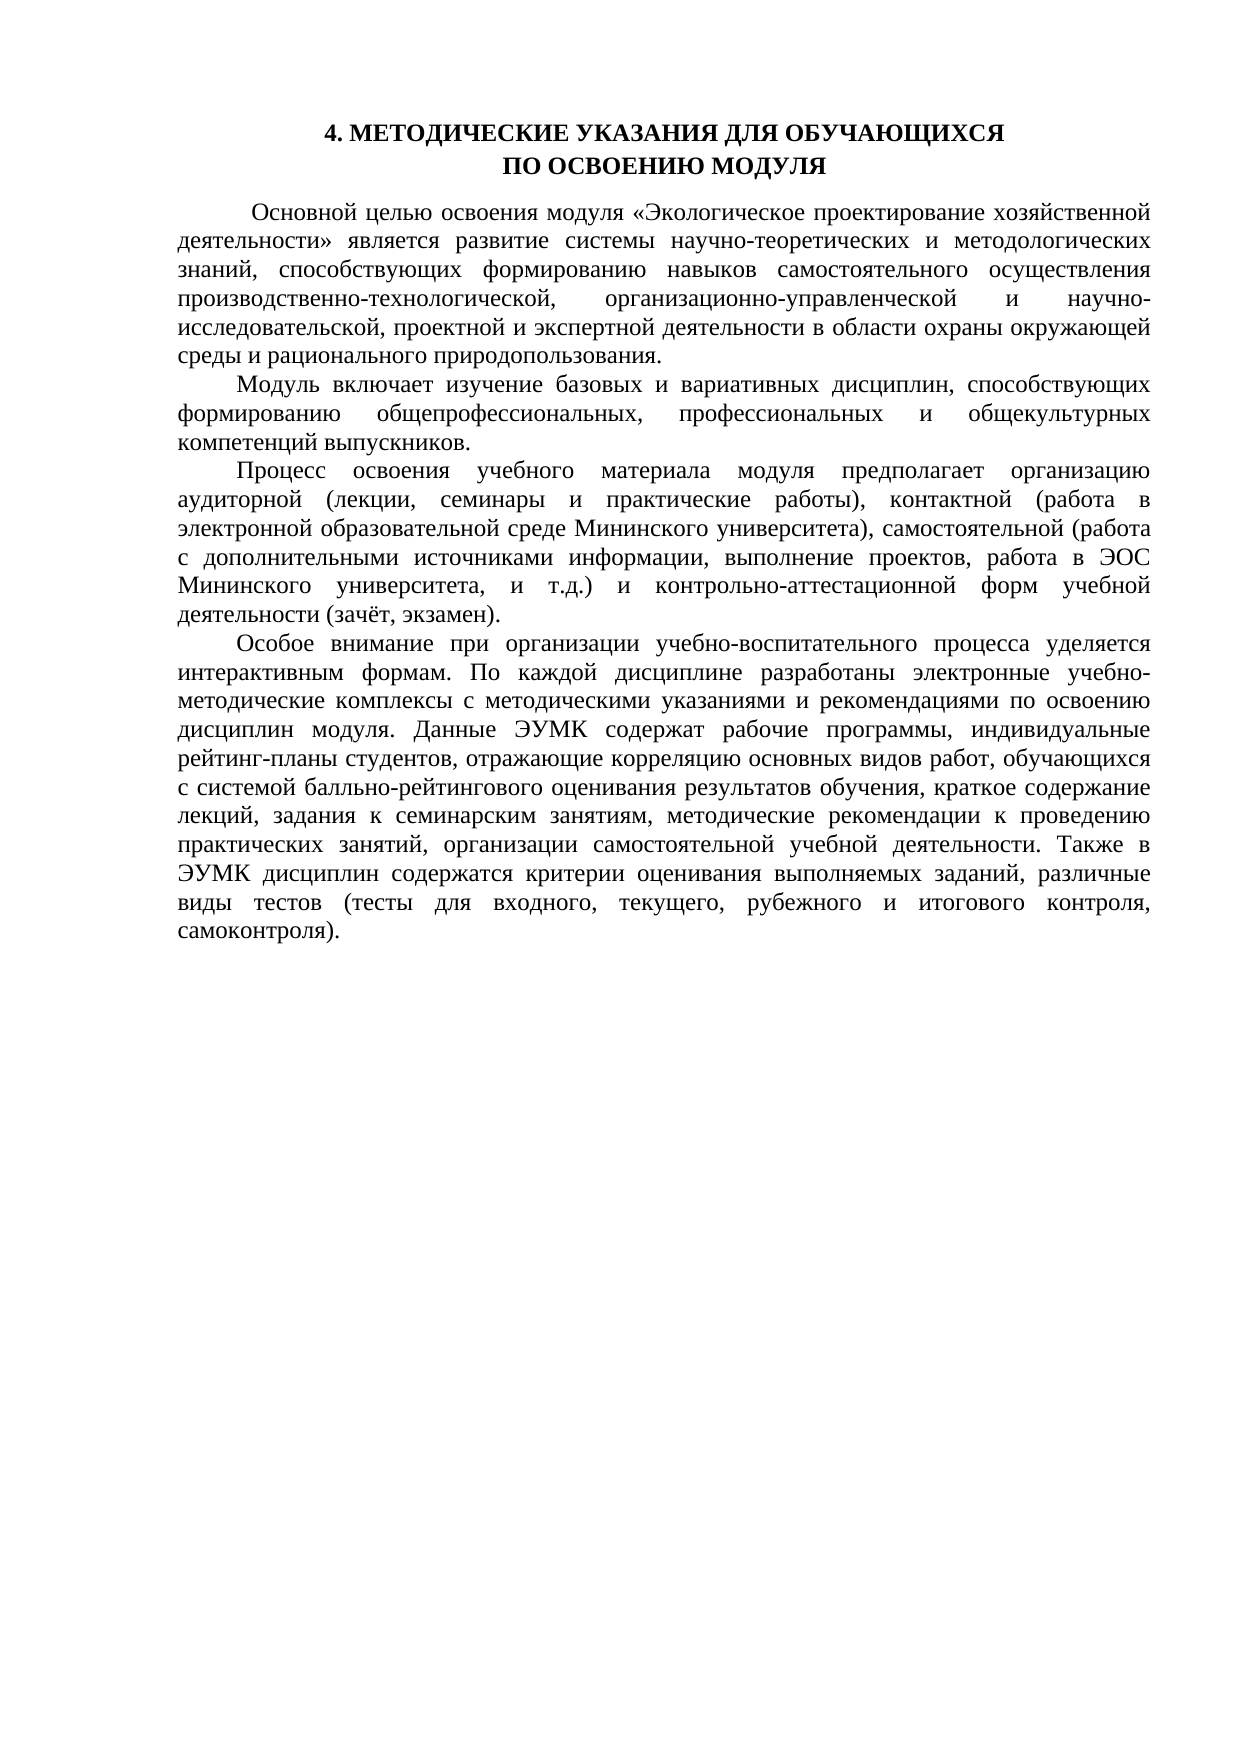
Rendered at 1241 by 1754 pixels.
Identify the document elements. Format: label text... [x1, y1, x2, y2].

text 4. Методические указания для обучающихся [177, 118, 1152, 147]
text Процесс освоения учебного материала модуля предполагает организацию аудиторной (лекции, семинары и практические работы), контактной (работа в электронной образовательной среде Мининского университета), самостоятельной (работа с дополнительными источниками информации, выполнение проектов, работа в ЭОС Мининского университета, и т.д.) и контрольно-аттестационной форм учебной деятельности (зачёт, экзамен). [177, 455, 1152, 628]
text Основной целью освоения модуля «Экологическое проектирование хозяйственной деятельности» является развитие системы научно-теоретических и методологических знаний, способствующих формированию навыков самостоятельного осуществления производственно-технологической, организационно-управленческой и научно-исследовательской, проектной и экспертной деятельности в области охраны окружающей среды и рационального природопользования. [177, 197, 1152, 369]
text Особое внимание при организации учебно-воспитательного процесса уделяется интерактивным формам. По каждой дисциплине разработаны электронные учебно-методические комплексы с методическими указаниями и рекомендациями по освоению дисциплин модуля. Данные ЭУМК содержат рабочие программы, индивидуальные рейтинг-планы студентов, отражающие корреляцию основных видов работ, обучающихся с системой балльно-рейтингового оценивания результатов обучения, краткое содержание лекций, задания к семинарским занятиям, методические рекомендации к проведению практических занятий, организации самостоятельной учебной деятельности. Также в ЭУМК дисциплин содержатся критерии оценивания выполняемых заданий, различные виды тестов (тесты для входного, текущего, рубежного и итогового контроля, самоконтроля). [177, 628, 1152, 944]
text Модуль включает изучение базовых и вариативных дисциплин, способствующих формированию общепрофессиональных, профессиональных и общекультурных компетенций выпускников. [177, 369, 1152, 455]
text по освоению Модуля [177, 151, 1152, 180]
